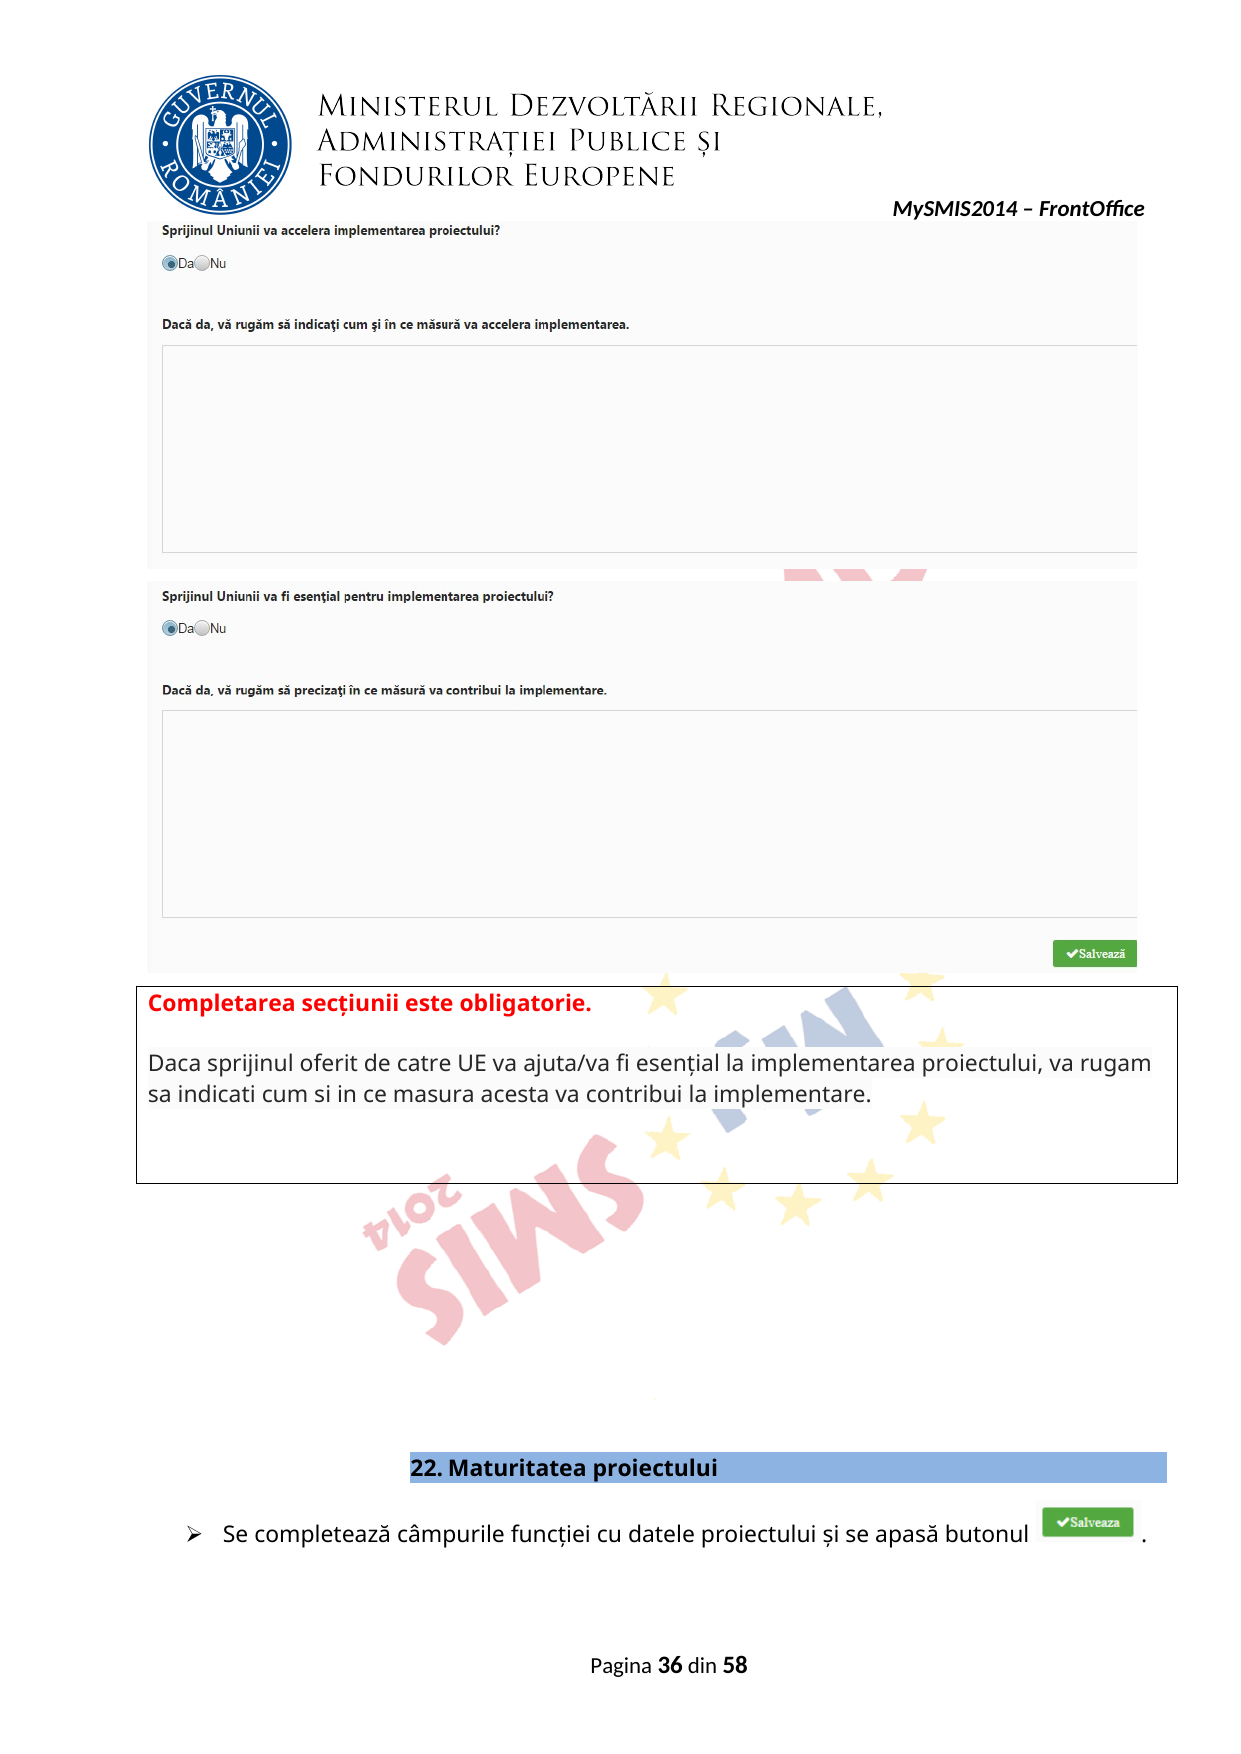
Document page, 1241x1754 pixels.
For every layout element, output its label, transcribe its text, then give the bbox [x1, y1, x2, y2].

picture [147, 73, 893, 216]
list Se completează câmpurile funcției cu datele proiectului și se apasă butonul . [185, 1501, 1167, 1549]
picture [155, 1184, 1159, 1542]
picture [147, 221, 1159, 986]
subtitle Maturitatea proiectului [410, 1452, 1167, 1483]
table_header Completarea secțiunii este obligatorie. Daca sprijinul oferit de catre UE va ajuta/va fi esențial la implementarea proiectului, va rugam sa indicati cum si in ce masura acesta va contribui la implementare. [137, 987, 1177, 1182]
